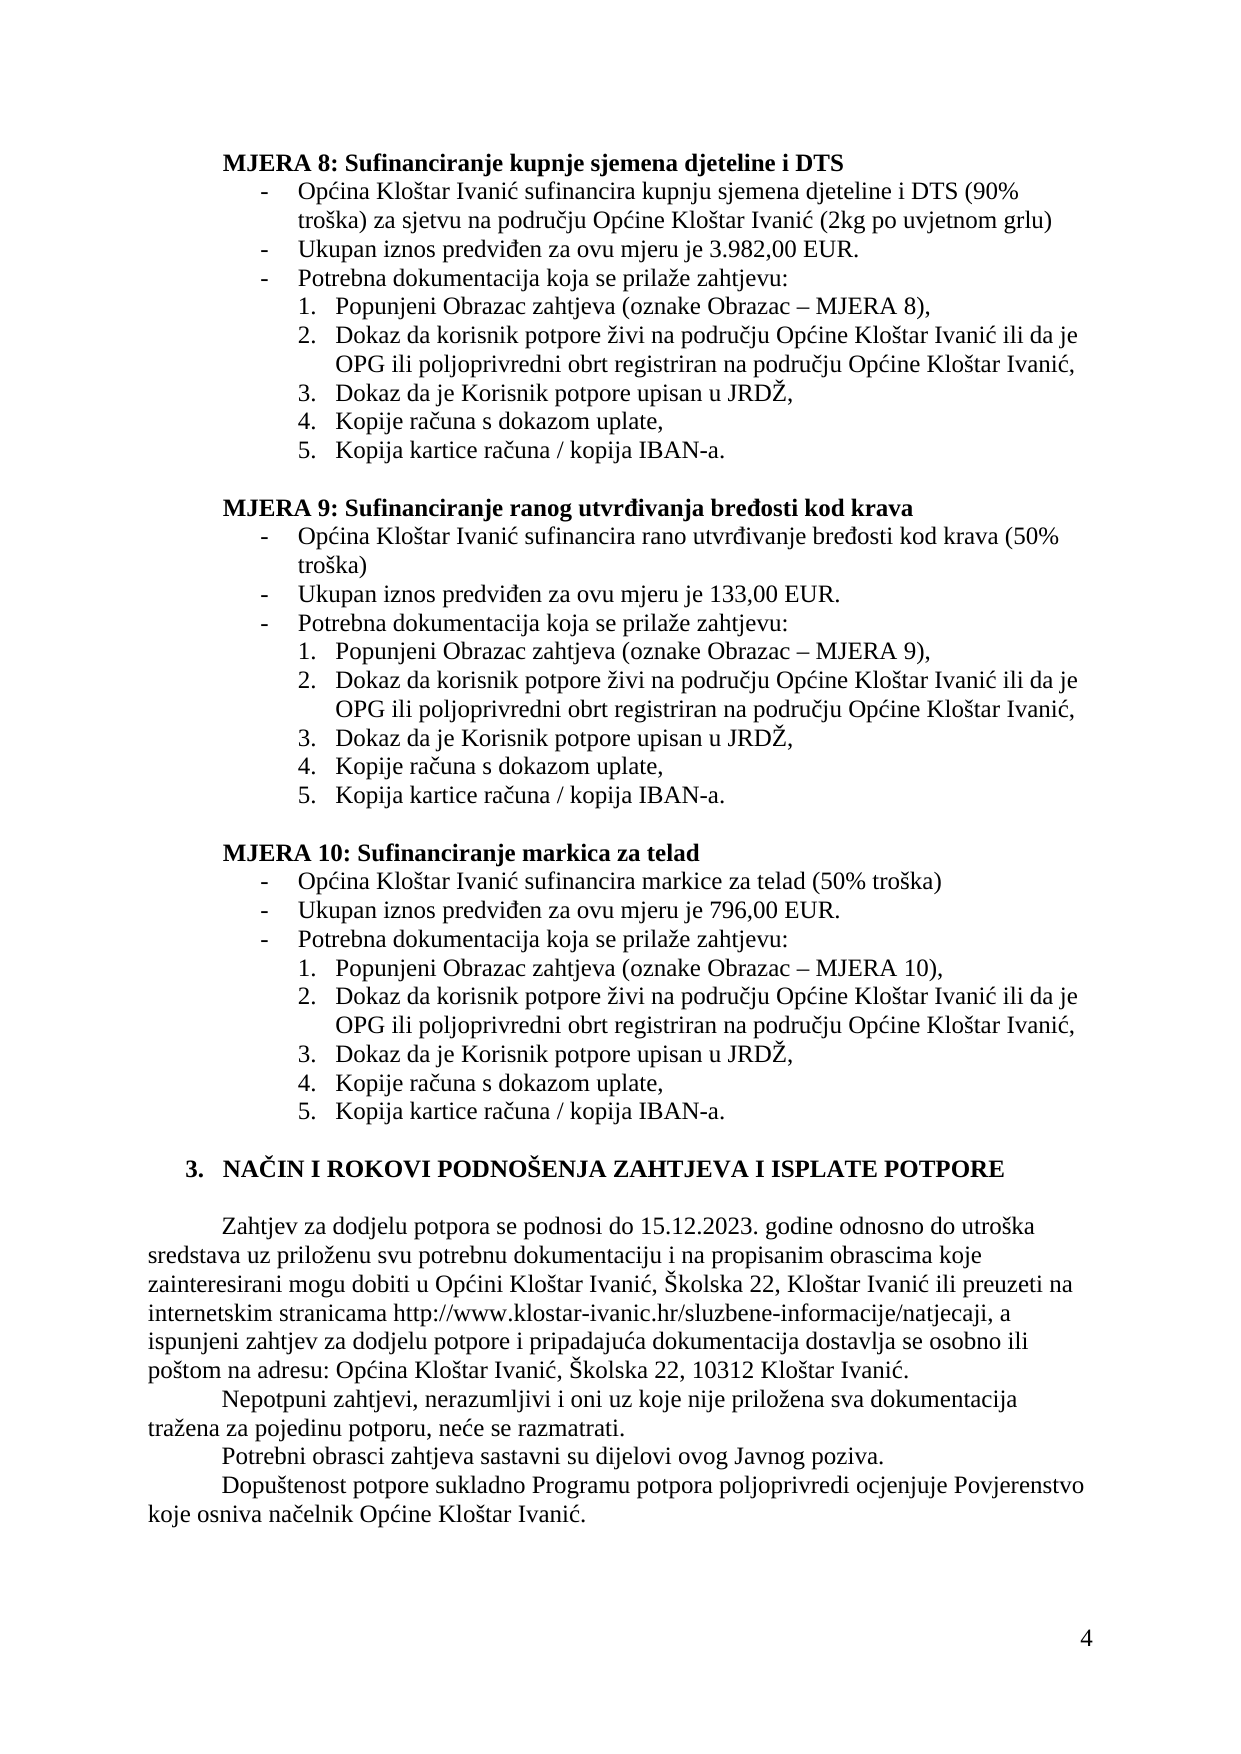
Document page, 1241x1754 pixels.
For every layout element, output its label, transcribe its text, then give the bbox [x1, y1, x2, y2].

list MJERA 8: Sufinanciranje kupnje sjemena djeteline i DTS [223, 148, 1093, 176]
list Dokaz da korisnik potpore živi na području Općine Kloštar Ivanić ili da je OPG ili poljoprivredni obrt registriran na području Općine Kloštar Ivanić, [298, 665, 1093, 723]
list Kopije računa s dokazom uplate, [298, 1068, 1093, 1096]
list Kopija kartice računa / kopija IBAN-a. [298, 780, 1093, 809]
list Ukupan iznos predviđen za ovu mjeru je 796,00 EUR. [260, 895, 1093, 924]
text Zahtjev za dodjelu potpora se podnosi do 15.12.2023. godine odnosno do utroška [148, 1211, 1093, 1240]
list Dokaz da je Korisnik potpore upisan u JRDŽ, [298, 1039, 1093, 1068]
list Popunjeni Obrazac zahtjeva (oznake Obrazac – MJERA 8), [298, 291, 1093, 320]
list Popunjeni Obrazac zahtjeva (oznake Obrazac – MJERA 10), [298, 953, 1093, 981]
list Općina Kloštar Ivanić sufinancira kupnju sjemena djeteline i DTS (90% troška) za sjetvu na području Općine Kloštar Ivanić (2kg po uvjetnom grlu) [260, 176, 1093, 234]
list MJERA 10: Sufinanciranje markica za telad [223, 838, 1093, 866]
list NAČIN I ROKOVI PODNOŠENJA ZAHTJEVA I ISPLATE POTPORE [185, 1154, 1093, 1183]
list Popunjeni Obrazac zahtjeva (oznake Obrazac – MJERA 9), [298, 636, 1093, 665]
text Nepotpuni zahtjevi, nerazumljivi i oni uz koje nije priložena sva dokumentacija tražena za pojedinu potporu, neće se razmatrati. [148, 1384, 1093, 1441]
list Potrebna dokumentacija koja se prilaže zahtjevu: [260, 608, 1093, 636]
list Dokaz da je Korisnik potpore upisan u JRDŽ, [298, 378, 1093, 406]
list Dokaz da korisnik potpore živi na području Općine Kloštar Ivanić ili da je OPG ili poljoprivredni obrt registriran na području Općine Kloštar Ivanić, [298, 981, 1093, 1039]
list Potrebna dokumentacija koja se prilaže zahtjevu: [260, 263, 1093, 291]
list Ukupan iznos predviđen za ovu mjeru je 133,00 EUR. [260, 579, 1093, 608]
text Potrebni obrasci zahtjeva sastavni su dijelovi ovog Javnog poziva. [148, 1441, 1093, 1470]
list MJERA 9: Sufinanciranje ranog utvrđivanja bređosti kod krava [223, 493, 1093, 521]
list Općina Kloštar Ivanić sufinancira markice za telad (50% troška) [260, 866, 1093, 895]
list Ukupan iznos predviđen za ovu mjeru je 3.982,00 EUR. [260, 234, 1093, 263]
list Kopije računa s dokazom uplate, [298, 406, 1093, 435]
list Općina Kloštar Ivanić sufinancira rano utvrđivanje bređosti kod krava (50% troška) [260, 521, 1093, 579]
text sredstava uz priloženu svu potrebnu dokumentaciju i na propisanim obrascima koje zainteresirani mogu dobiti u Općini Kloštar Ivanić, Školska 22, Kloštar Ivanić ili preuzeti na internetskim stranicama http://www.klostar-ivanic.hr/sluzbene-informacije/natjecaji, a ispunjeni zahtjev za dodjelu potpore i pripadajuća dokumentacija dostavlja se osobno ili poštom na adresu: Općina Kloštar Ivanić, Školska 22, 10312 Kloštar Ivanić. [148, 1240, 1093, 1384]
list Kopija kartice računa / kopija IBAN-a. [298, 435, 1093, 464]
list Kopije računa s dokazom uplate, [298, 751, 1093, 780]
list Kopija kartice računa / kopija IBAN-a. [298, 1096, 1093, 1125]
list Dokaz da korisnik potpore živi na području Općine Kloštar Ivanić ili da je OPG ili poljoprivredni obrt registriran na području Općine Kloštar Ivanić, [298, 320, 1093, 378]
text Dopuštenost potpore sukladno Programu potpora poljoprivredi ocjenjuje Povjerenstvo koje osniva načelnik Općine Kloštar Ivanić. [148, 1470, 1093, 1528]
list Potrebna dokumentacija koja se prilaže zahtjevu: [260, 924, 1093, 953]
list Dokaz da je Korisnik potpore upisan u JRDŽ, [298, 723, 1093, 751]
